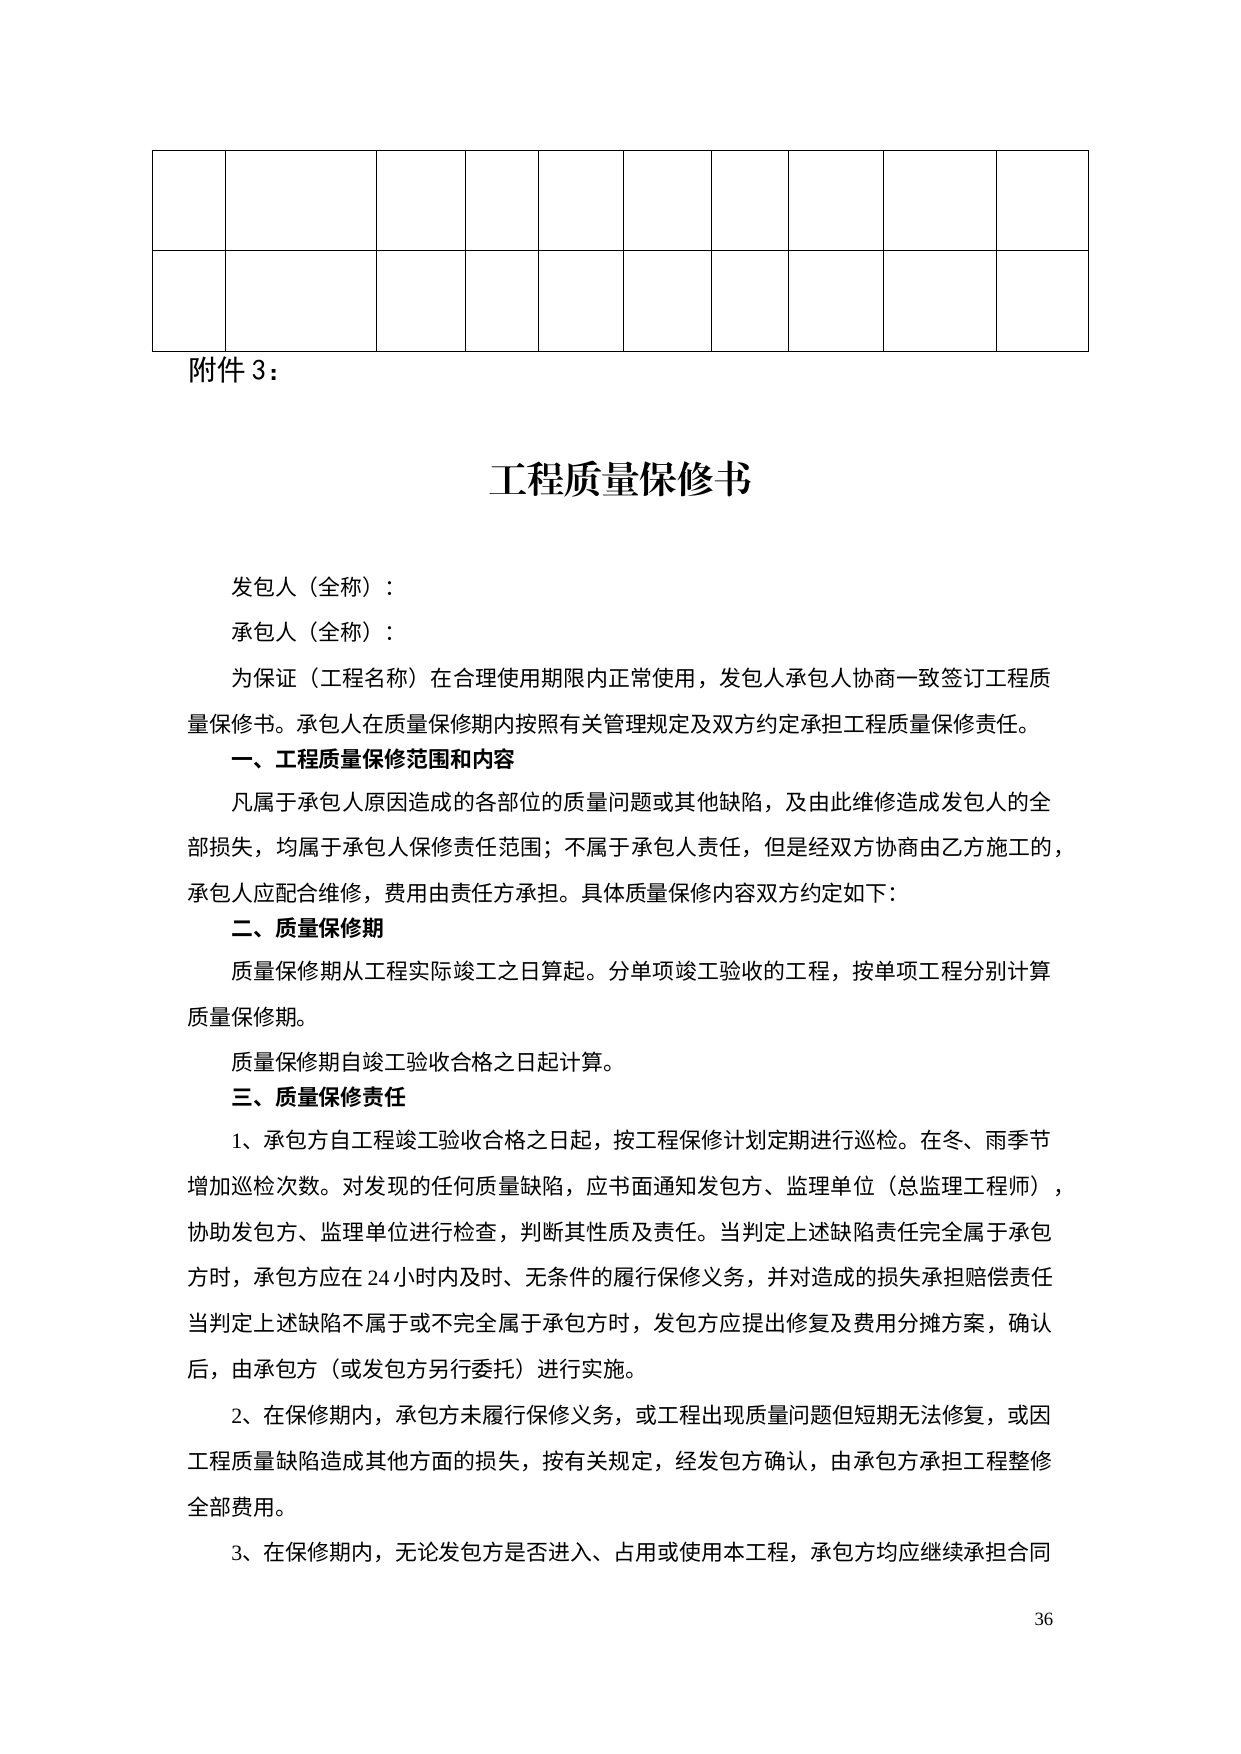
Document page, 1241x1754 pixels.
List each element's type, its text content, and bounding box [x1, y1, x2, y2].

text 质量保修期从工程实际竣工之日算起。分单项竣工验收的工程，按单项工程分别计算质量保修期。 [187, 942, 1053, 1034]
text 附件3： [187, 352, 1053, 385]
text 凡属于承包人原因造成的各部位的质量问题或其他缺陷，及由此维修造成发包人的全部损失，均属于承包人保修责任范围；不属于承包人责任，但是经双方协商由乙方施工的，承包人应配合维修，费用由责任方承担。具体质量保修内容双方约定如下： [187, 773, 1053, 911]
table_cell [997, 151, 1088, 250]
text 2、在保修期内，承包方未履行保修义务，或工程出现质量问题但短期无法修复，或因工程质量缺陷造成其他方面的损失，按有关规定，经发包方确认，由承包方承担工程整修全部费用。 [187, 1387, 1053, 1524]
table_cell [884, 151, 996, 250]
table_cell [539, 251, 623, 351]
table_cell [226, 151, 376, 250]
table_cell [624, 251, 711, 351]
text 1、承包方自工程竣工验收合格之日起，按工程保修计划定期进行巡检。在冬、雨季节增加巡检次数。对发现的任何质量缺陷，应书面通知发包方、监理单位（总监理工程师），协助发包方、监理单位进行检查，判断其性质及责任。当判定上述缺陷责任完全属于承包方时，承包方应在24小时内及时、无条件的履行保修义务，并对造成的损失承担赔偿责任；当判定上述缺陷不属于或不完全属于承包方时，发包方应提出修复及费用分摊方案，确认后，由承包方（或发包方另行委托）进行实施。 [187, 1112, 1053, 1387]
table_cell [789, 151, 883, 250]
table_cell [153, 151, 225, 250]
text 承包人（全称）： [187, 604, 1053, 650]
table_cell [712, 251, 788, 351]
table_cell [712, 151, 788, 250]
table_cell [997, 251, 1088, 351]
table_cell [789, 251, 883, 351]
text 二、质量保修期 [187, 911, 1053, 942]
table_cell [153, 251, 225, 351]
text 发包人（全称）： [187, 558, 1053, 604]
text 三、质量保修责任 [187, 1080, 1053, 1112]
text 工程质量保修书 [187, 459, 1053, 504]
table_cell [466, 251, 538, 351]
text 为保证（工程名称）在合理使用期限内正常使用，发包人承包人协商一致签订工程质量保修书。承包人在质量保修期内按照有关管理规定及双方约定承担工程质量保修责任。 [187, 650, 1053, 742]
text 质量保修期自竣工验收合格之日起计算。 [187, 1034, 1053, 1080]
text 一、工程质量保修范围和内容 [187, 742, 1053, 773]
table_cell [466, 151, 538, 250]
table_cell [377, 251, 465, 351]
table_cell [884, 251, 996, 351]
table_cell [539, 151, 623, 250]
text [187, 1524, 1053, 1570]
table_cell [377, 151, 465, 250]
table_cell [226, 251, 376, 351]
table_cell [624, 151, 711, 250]
